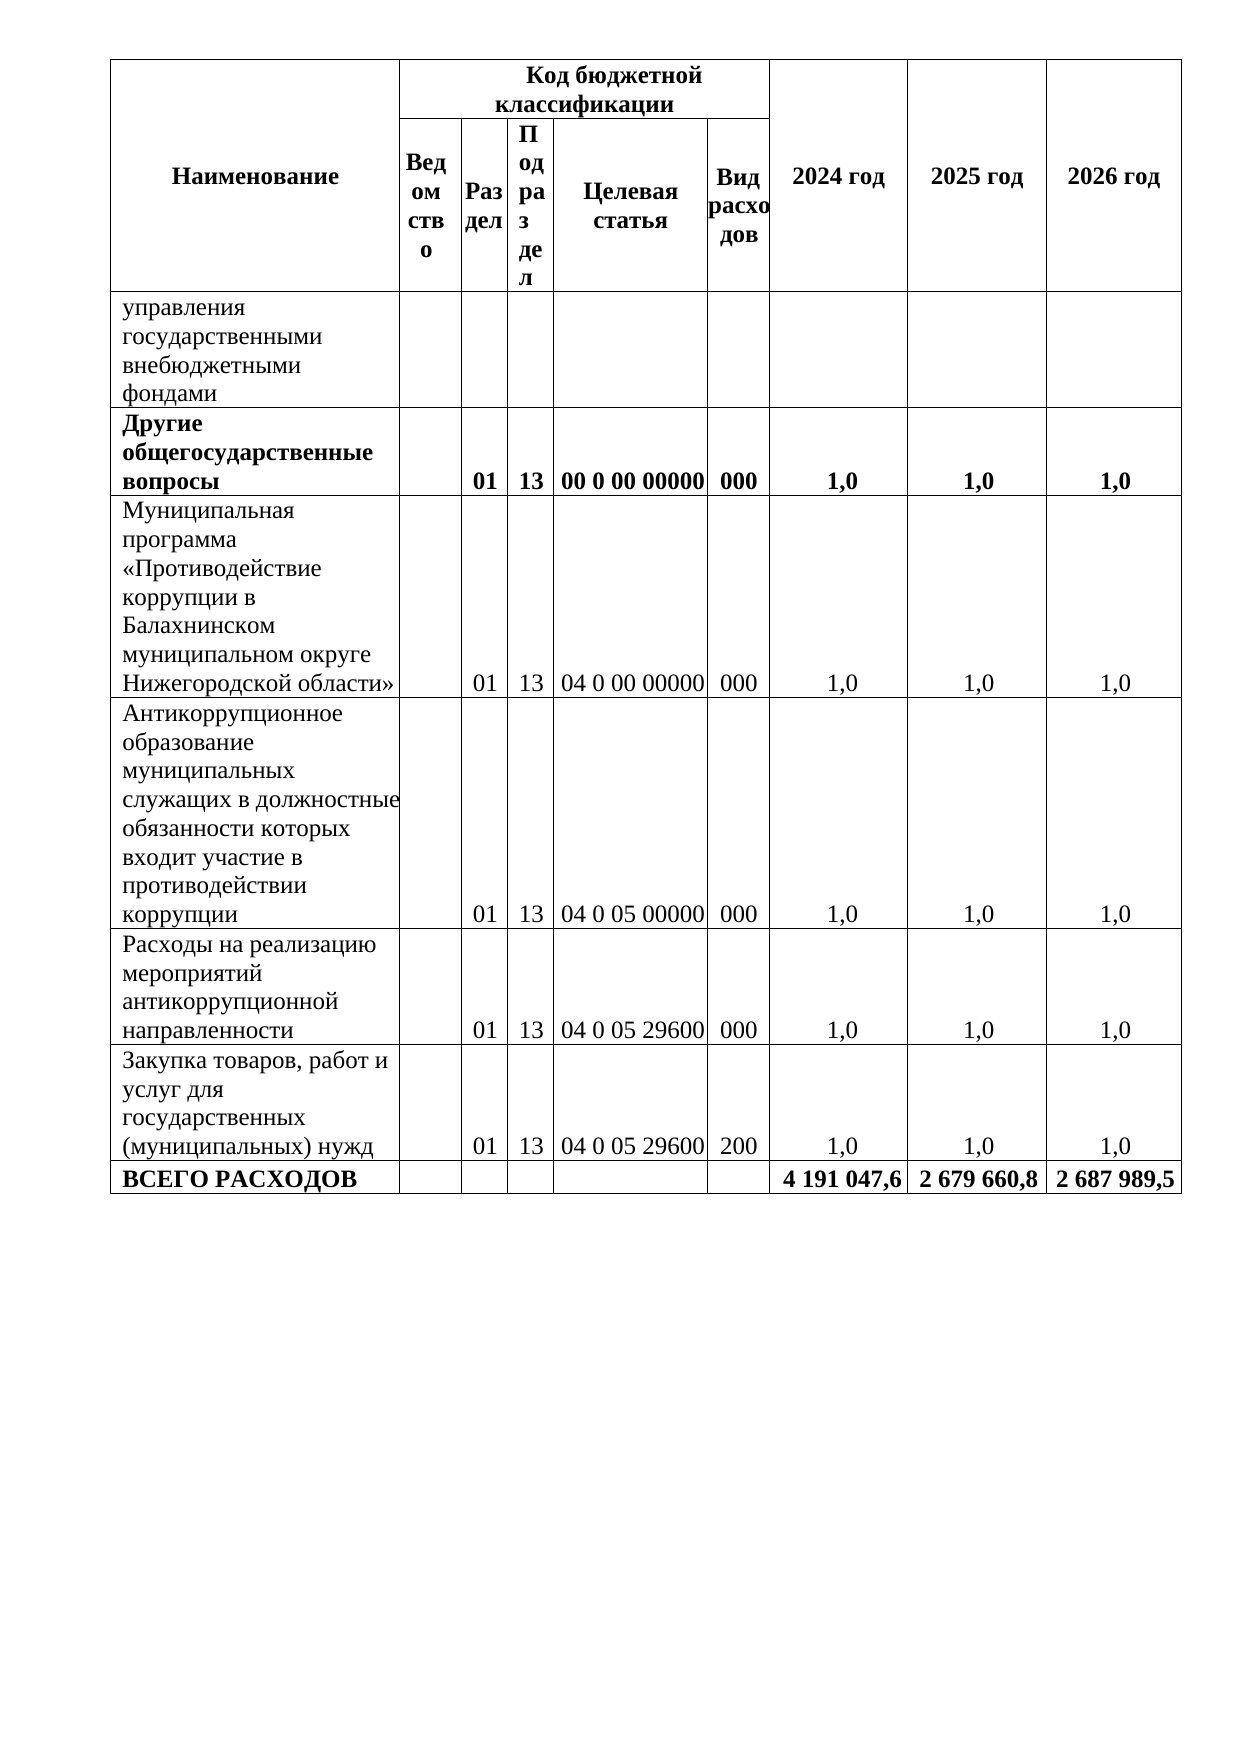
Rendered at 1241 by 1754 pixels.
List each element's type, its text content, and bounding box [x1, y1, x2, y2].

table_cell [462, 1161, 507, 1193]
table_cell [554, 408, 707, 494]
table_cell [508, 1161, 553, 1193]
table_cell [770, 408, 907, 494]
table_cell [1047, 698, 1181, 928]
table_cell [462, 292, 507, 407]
table_header 2026 год [1047, 60, 1181, 291]
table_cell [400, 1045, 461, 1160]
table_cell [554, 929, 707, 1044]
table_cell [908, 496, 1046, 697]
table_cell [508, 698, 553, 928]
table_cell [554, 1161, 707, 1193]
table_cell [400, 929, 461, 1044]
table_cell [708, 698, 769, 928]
table_header 2025 год [908, 60, 1046, 291]
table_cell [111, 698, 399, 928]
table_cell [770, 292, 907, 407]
table_header 2024 год [770, 60, 907, 291]
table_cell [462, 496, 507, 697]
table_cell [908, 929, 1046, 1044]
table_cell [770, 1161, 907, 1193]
table_cell Под раз дел [508, 119, 553, 291]
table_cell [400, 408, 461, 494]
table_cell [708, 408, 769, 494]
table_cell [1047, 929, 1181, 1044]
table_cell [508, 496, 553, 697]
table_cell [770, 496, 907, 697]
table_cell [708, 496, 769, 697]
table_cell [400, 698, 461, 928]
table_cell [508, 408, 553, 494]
table_cell Вид расходов [708, 119, 769, 291]
table_cell Целевая статья [554, 119, 707, 291]
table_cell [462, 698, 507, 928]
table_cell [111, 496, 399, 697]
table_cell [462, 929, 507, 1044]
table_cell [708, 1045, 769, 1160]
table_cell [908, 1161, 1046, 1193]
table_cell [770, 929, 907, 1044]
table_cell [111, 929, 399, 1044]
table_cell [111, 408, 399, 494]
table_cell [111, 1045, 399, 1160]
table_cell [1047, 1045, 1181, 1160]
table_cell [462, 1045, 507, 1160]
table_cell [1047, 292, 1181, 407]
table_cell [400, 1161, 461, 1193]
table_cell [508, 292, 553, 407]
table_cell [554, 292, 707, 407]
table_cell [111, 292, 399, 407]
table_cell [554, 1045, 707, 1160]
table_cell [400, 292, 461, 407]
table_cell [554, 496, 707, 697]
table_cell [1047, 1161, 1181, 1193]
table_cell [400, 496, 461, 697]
table_header Код бюджетной классификации [400, 60, 769, 118]
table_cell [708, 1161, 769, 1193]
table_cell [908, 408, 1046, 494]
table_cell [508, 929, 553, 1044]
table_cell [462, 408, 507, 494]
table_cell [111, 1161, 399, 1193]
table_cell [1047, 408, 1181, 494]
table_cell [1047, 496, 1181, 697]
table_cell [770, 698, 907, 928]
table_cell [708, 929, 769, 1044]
table_header Наименование [111, 60, 399, 291]
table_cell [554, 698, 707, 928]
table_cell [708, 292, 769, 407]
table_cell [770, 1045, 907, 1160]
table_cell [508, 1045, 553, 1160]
table_cell Ведом ство [400, 119, 461, 291]
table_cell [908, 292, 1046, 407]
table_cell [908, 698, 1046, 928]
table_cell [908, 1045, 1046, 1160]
table_cell Раз дел [462, 119, 507, 291]
